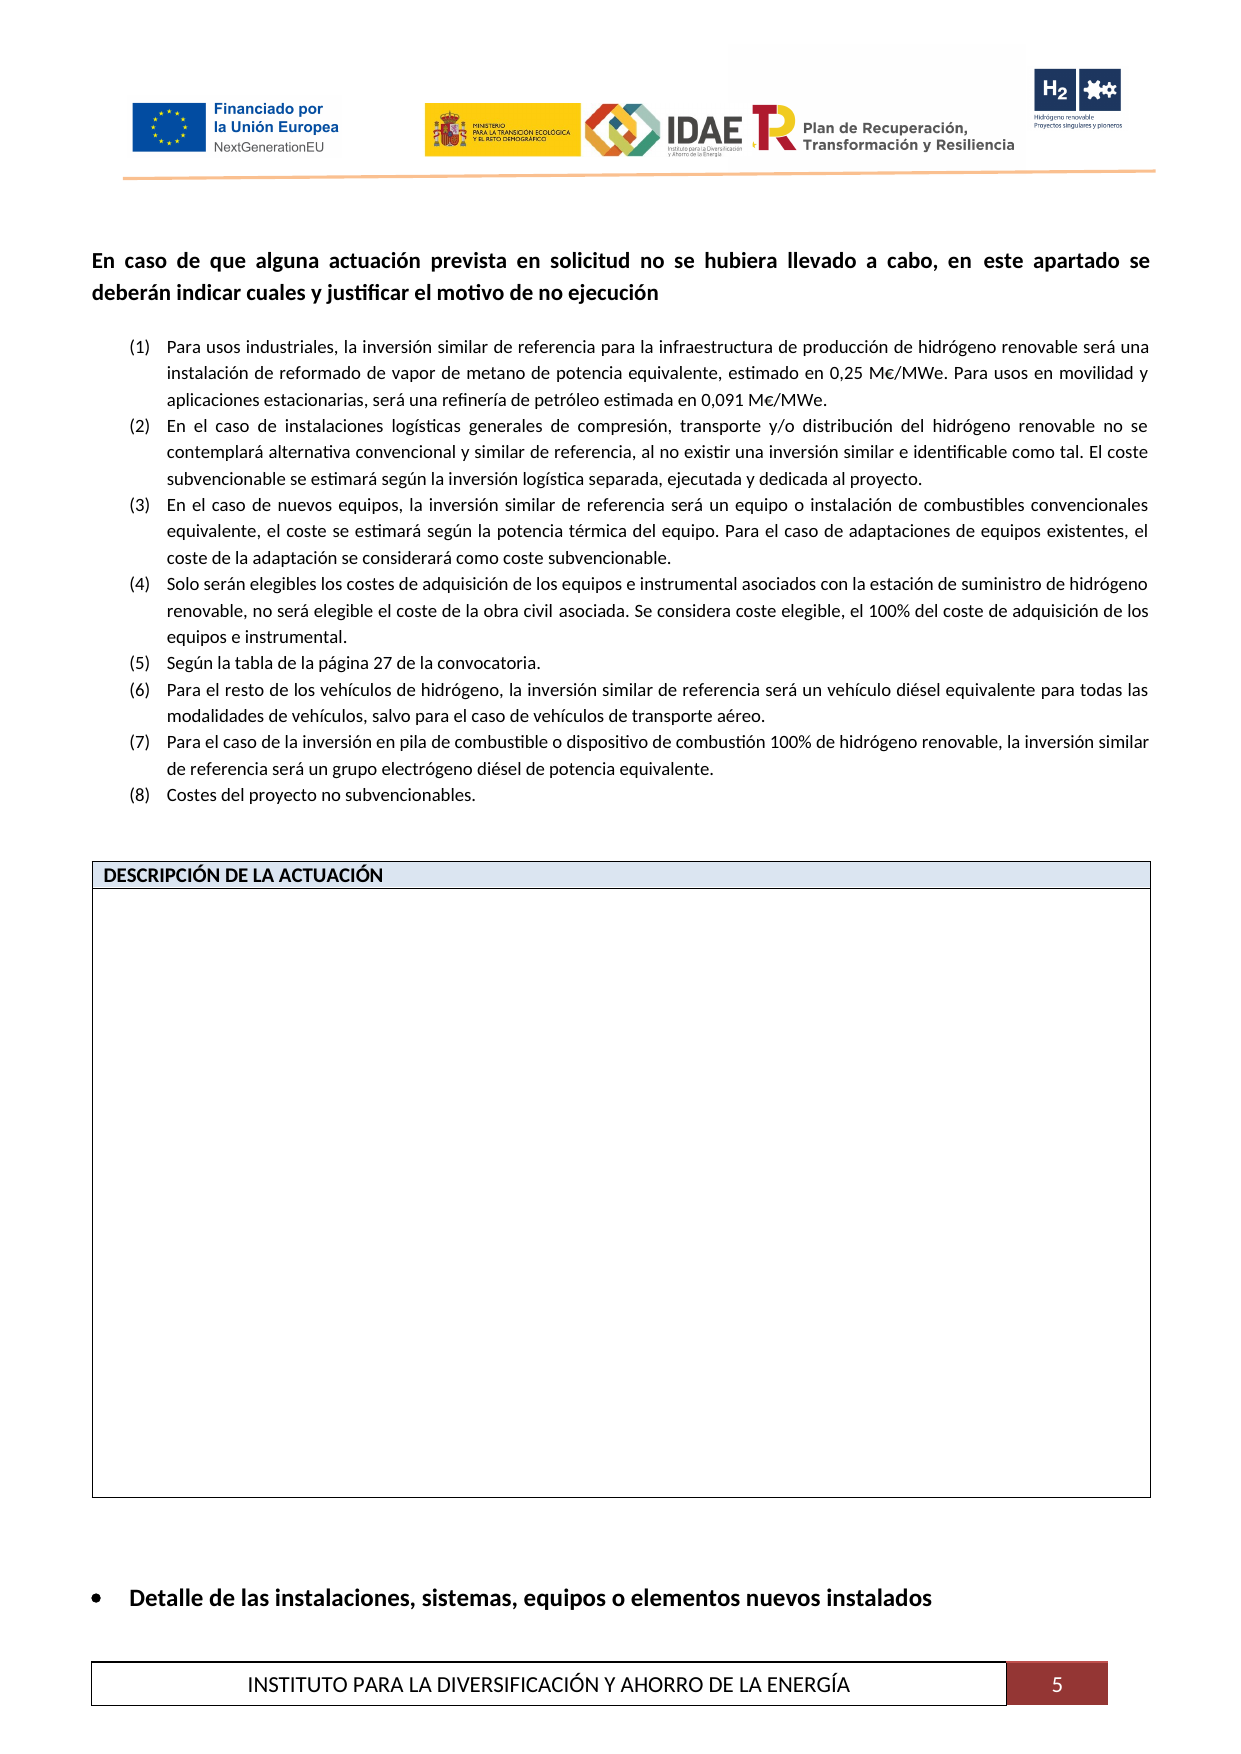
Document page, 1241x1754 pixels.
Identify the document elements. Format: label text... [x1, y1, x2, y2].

list En el caso de instalaciones logísticas generales de compresión, transporte y/o distribución del hidrógeno renovable no se contemplará alternativa convencional y similar de referencia, al no existir una inversión similar e identificable como tal. El coste subvencionable se estimará según la inversión logística separada, ejecutada y dedicada al proyecto. [129, 414, 1150, 490]
list Según la tabla de la página 27 de la convocatoria. [129, 651, 1150, 674]
list En el caso de nuevos equipos, la inversión similar de referencia será un equipo o instalación de combustibles convencionales equivalente, el coste se estimará según la potencia térmica del equipo. Para el caso de adaptaciones de equipos existentes, el coste de la adaptación se considerará como coste subvencionable. [129, 493, 1150, 569]
list Detalle de las instalaciones, sistemas, equipos o elementos nuevos instalados [92, 1583, 1150, 1613]
picture [421, 44, 1129, 172]
text En caso de que alguna actuación prevista en solicitud no se hubiera llevado a cabo, en este apartado se deberán indicar cuales y justificar el motivo de no ejecución [92, 246, 1150, 306]
list Para usos industriales, la inversión similar de referencia para la infraestructura de producción de hidrógeno renovable será una instalación de reformado de vapor de metano de potencia equivalente, estimado en 0,25 M€/MWe. Para usos en movilidad y aplicaciones estacionarias, será una refinería de petróleo estimada en 0,091 M€/MWe. [129, 335, 1150, 411]
list Para el resto de los vehículos de hidrógeno, la inversión similar de referencia será un vehículo diésel equivalente para todas las modalidades de vehículos, salvo para el caso de vehículos de transporte aéreo. [129, 678, 1150, 727]
list Costes del proyecto no subvencionables. [129, 783, 1150, 806]
list Solo serán elegibles los costes de adquisición de los equipos e instrumental asociados con la estación de suministro de hidrógeno renovable, no será elegible el coste de la obra civil asociada. Se considera coste elegible, el 100% del coste de adquisición de los equipos e instrumental. [129, 572, 1150, 648]
list Para el caso de la inversión en pila de combustible o dispositivo de combustión 100% de hidrógeno renovable, la inversión similar de referencia será un grupo electrógeno diésel de potencia equivalente. [129, 731, 1150, 780]
table_cell [93, 889, 1150, 1497]
picture [127, 95, 342, 158]
table_header DESCRIPCIÓN DE LA ACTUACIÓN [93, 862, 1150, 887]
